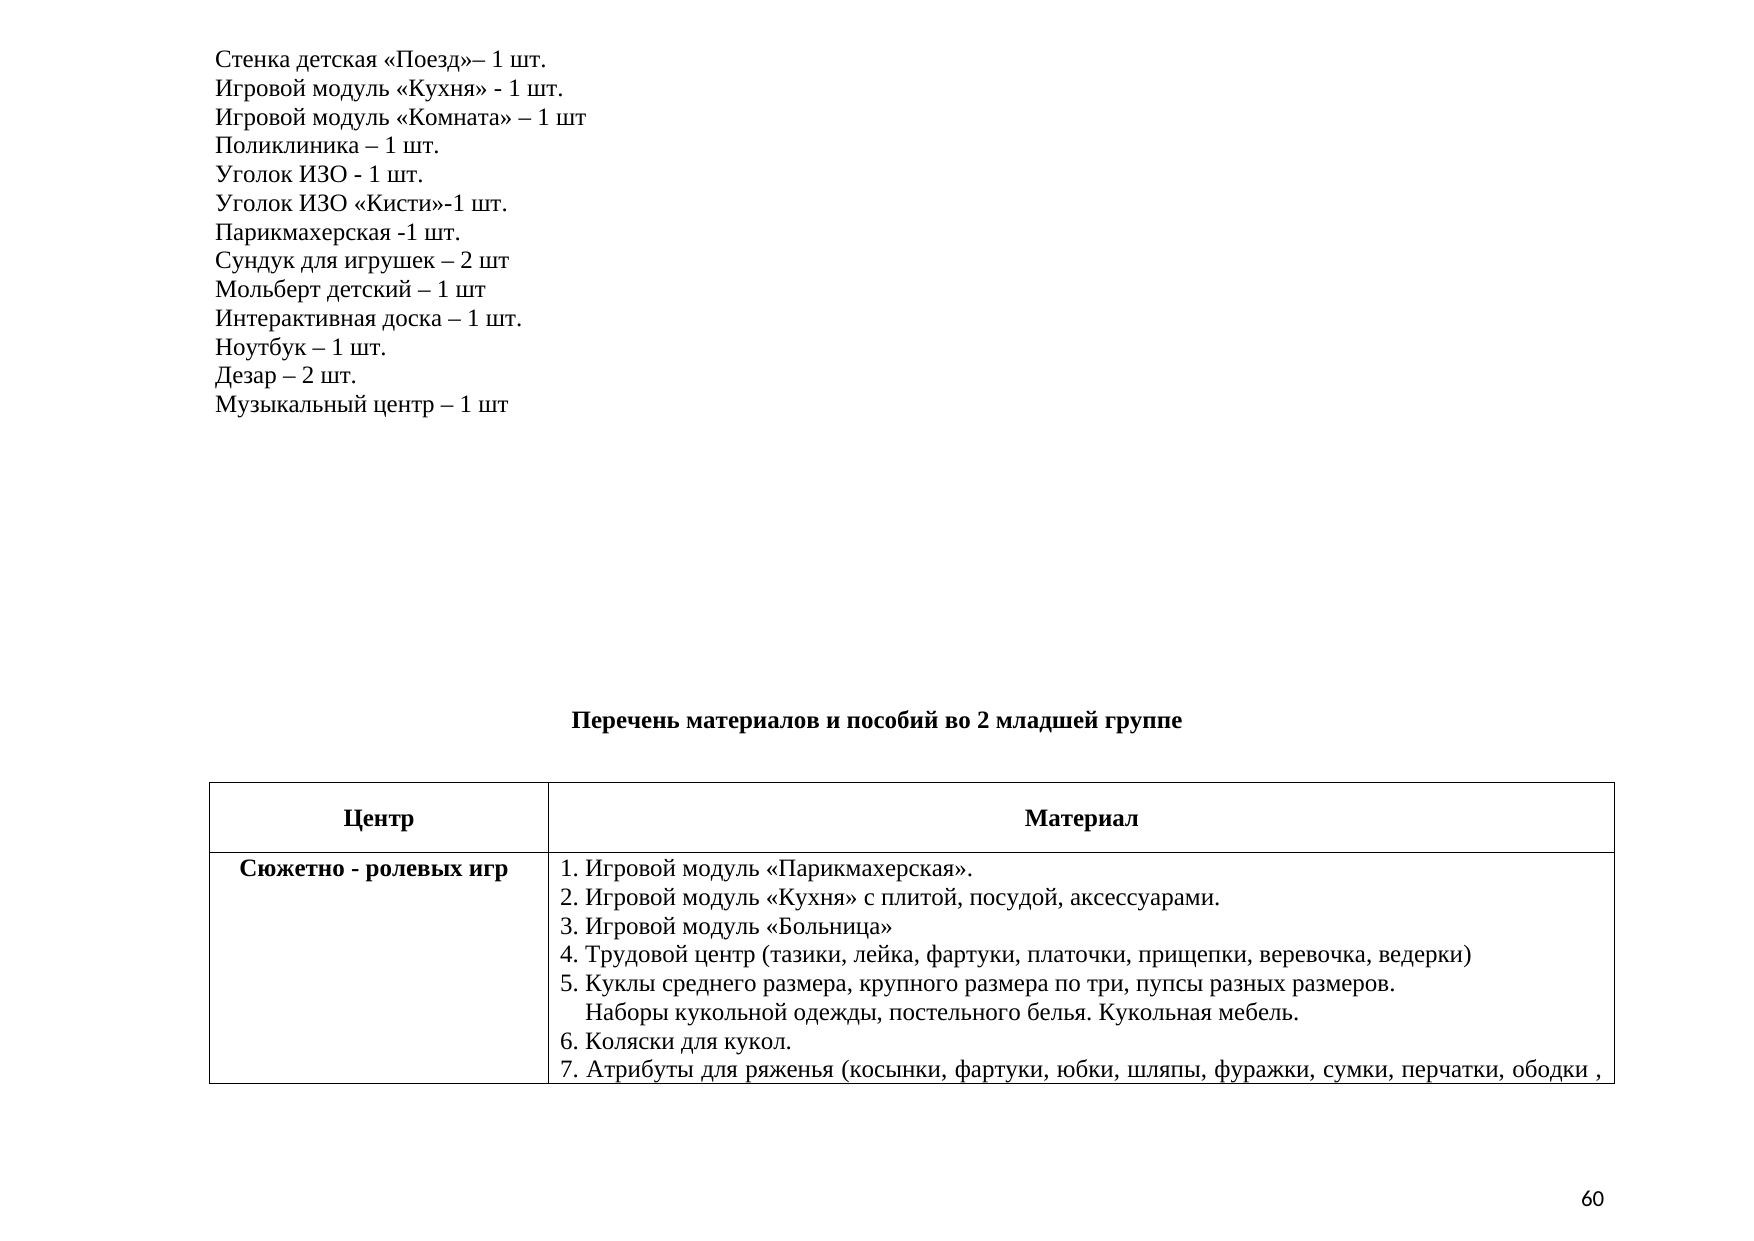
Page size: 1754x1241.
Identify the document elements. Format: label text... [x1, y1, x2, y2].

text Парикмахерская -1 шт. [150, 217, 1604, 246]
text Уголок ИЗО «Кисти»-1 шт. [150, 188, 1604, 217]
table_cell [549, 853, 1614, 1083]
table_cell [210, 853, 548, 1083]
table_header Центр [210, 783, 548, 852]
text Музыкальный центр – 1 шт [150, 389, 1604, 418]
text Дезар – 2 шт. [150, 361, 1604, 389]
text Сундук для игрушек – 2 шт [150, 246, 1604, 274]
table_header Материал [549, 783, 1614, 852]
text Поликлиника – 1 шт. [150, 131, 1604, 159]
text Ноутбук – 1 шт. [150, 332, 1604, 361]
text Уголок ИЗО - 1 шт. [150, 159, 1604, 188]
text Мольберт детский – 1 шт [150, 274, 1604, 303]
text Перечень материалов и пособий во 2 младшей группе [150, 706, 1604, 734]
text Игровой модуль «Комната» – 1 шт [150, 102, 1604, 131]
text Игровой модуль «Кухня» - 1 шт. [150, 73, 1604, 102]
text Стенка детская «Поезд»– 1 шт. [150, 44, 1604, 73]
text Интерактивная доска – 1 шт. [150, 303, 1604, 332]
